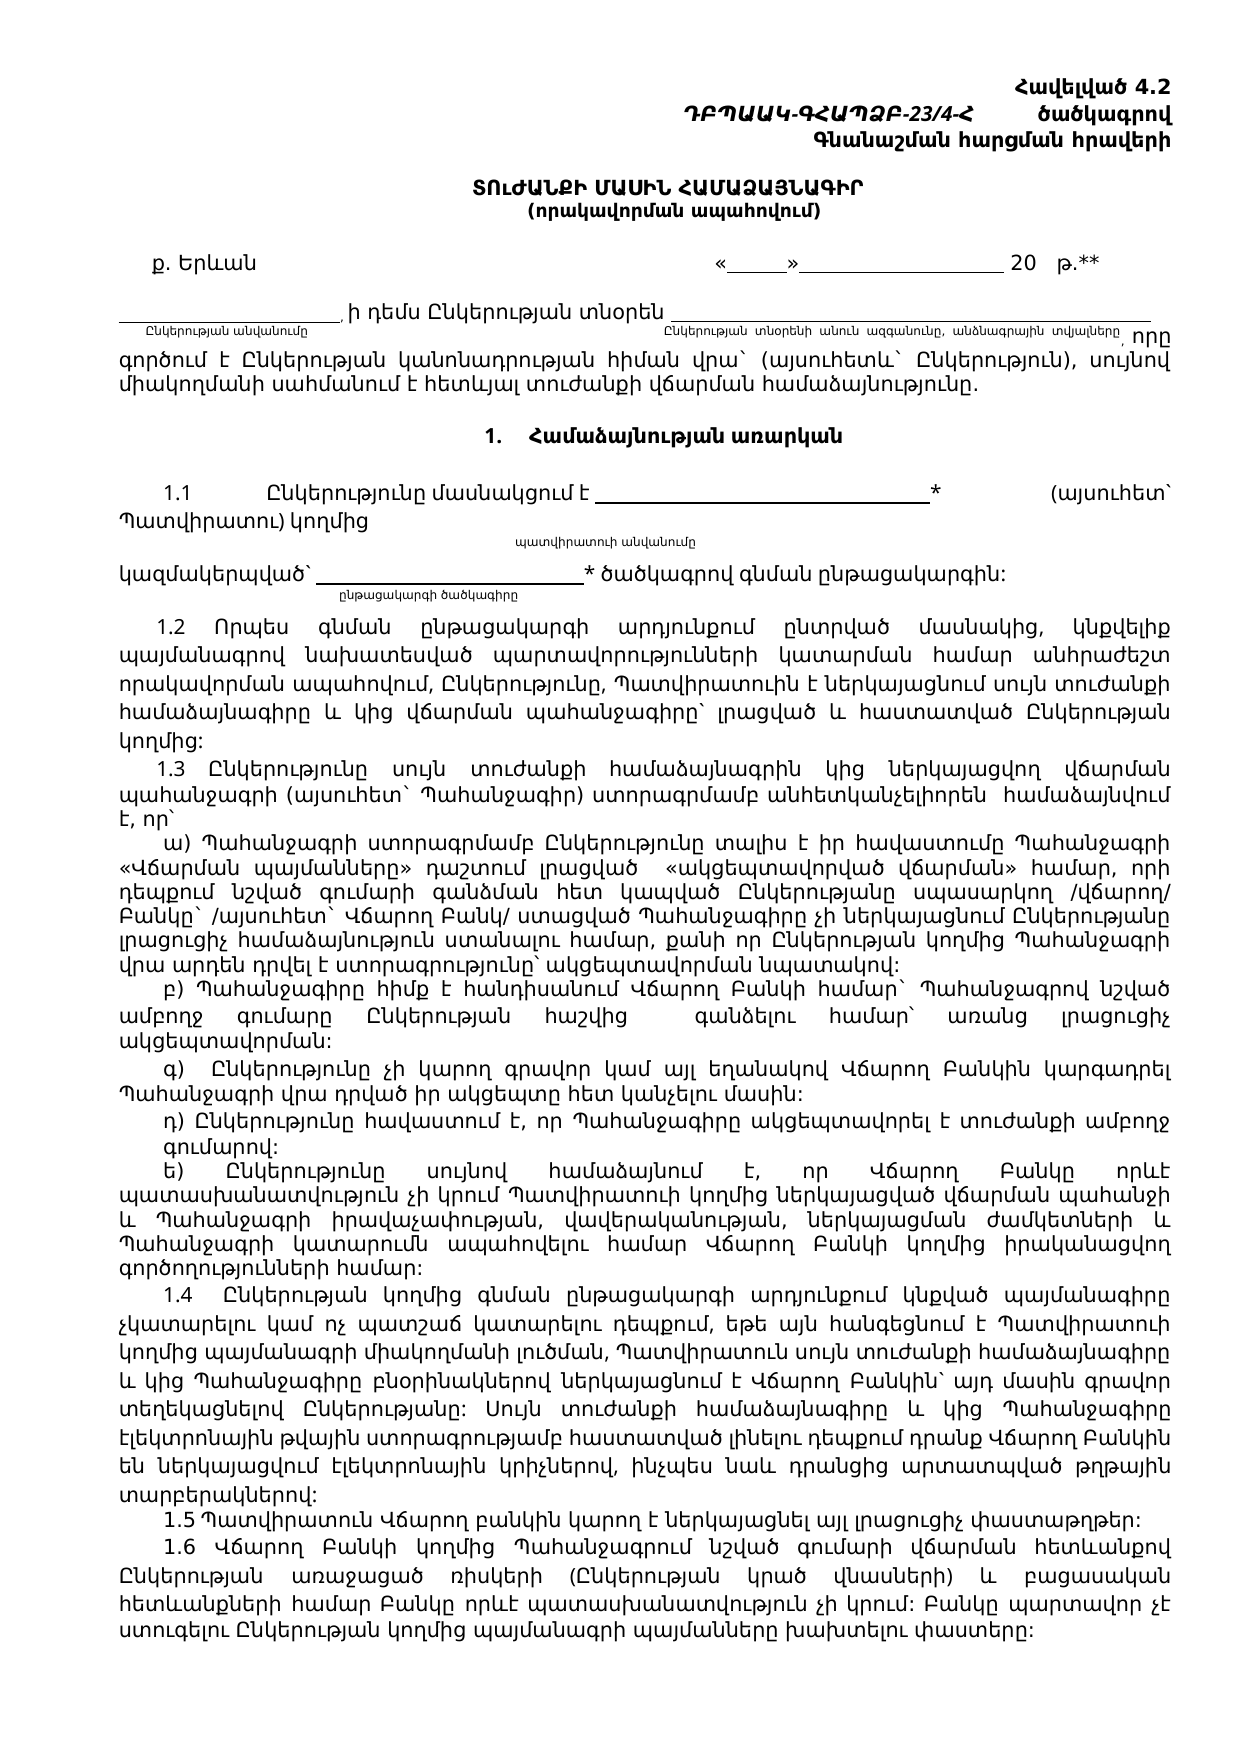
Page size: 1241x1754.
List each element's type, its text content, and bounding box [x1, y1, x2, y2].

list Համաձայնության առարկան [156, 421, 1171, 449]
text դ) Ընկերությունը հավաստում է, որ Պահանջագիրը ակցեպտավորել է տուժանքի ամբողջ գումարով: [163, 1107, 1171, 1159]
text ԴԲՊԱԱԿ-ԳՀԱՊՁԲ-23/4-Հ ծածկագրով [118, 99, 1171, 128]
text 1.6 Վճարող Բանկի կողմից Պահանջագրում նշված գումարի վճարման հետևանքով Ընկերության առաջացած ռիսկերի (Ընկերության կրած վնասների) և բացասական հետևանքների համար Բանկը որևէ պատասխանատվություն չի կրում: Բանկը պարտավոր չէ ստուգելու Ընկերության կողմից պայմանագրի պայմանները խախտելու փաստերը: [118, 1532, 1171, 1642]
text ք. Երևան « » 20 թ.** [118, 251, 1171, 275]
text կազմակերպված` * ծածկագրով գնման ընթացակարգին: [118, 559, 1171, 588]
text Գնանաշման հարցման հրավերի [118, 128, 1171, 152]
text ե) Ընկերությունը սույնով համաձայնում է, որ Վճարող Բանկը որևէ պատասխանատվություն չի կրում Պատվիրատուի կողմից ներկայացված վճարման պահանջի և Պահանջագրի իրավաչափության, վավերականության, ներկայացման ժամկետների և Պահանջագրի կատարումն ապահովելու համար Վճարող Բանկի կողմից իրականացվող գործողությունների համար: [118, 1159, 1171, 1281]
list Ընկերությունը մասնակցում է * (այսուհետ` Պատվիրատու) կողմից [118, 478, 1171, 535]
text ընթացակարգի ծածկագիրը [163, 588, 1171, 612]
text Ընկերության անվանումը Ընկերության տնօրենի անուն ազգանունը, անձնագրային տվյալները, որը գործում է Ընկերության կանոնադրության հիման վրա` (այսուհետև` Ընկերություն), սույնով միակողմանի սահմանում է հետևյալ տուժանքի վճարման համաձայնությունը. [118, 324, 1171, 397]
text ՏՈւԺԱՆՔԻ ՄԱՍԻՆ ՀԱՄԱՁԱՅՆԱԳԻՐ [118, 176, 1171, 201]
text ա) Պահանջագրի ստորագրմամբ Ընկերությունը տալիս է իր հավաստումը Պահանջագրի «Վճարման պայմանները» դաշտում լրացված «ակցեպտավորված վճարման» համար, որի դեպքում նշված գումարի գանձման հետ կապված Ընկերությանը սպասարկող /վճարող/ Բանկը` /այսուհետ` Վճարող Բանկ/ ստացված Պահանջագիրը չի ներկայացնում Ընկերությանը լրացուցիչ համաձայնություն ստանալու համար, քանի որ Ընկերության կողմից Պահանջագրի վրա արդեն դրվել է ստորագրությունը՝ ակցեպտավորման նպատակով: [118, 831, 1171, 977]
text 1.2 Որպես գնման ընթացակարգի արդյունքում ընտրված մասնակից, կնքվելիք պայմանագրով նախատեսված պարտավորությունների կատարման համար անհրաժեշտ որակավորման ապահովում, Ընկերությունը, Պատվիրատուին է ներկայացնում սույն տուժանքի համաձայնագիրը և կից վճարման պահանջագիրը` լրացված և հաստատված Ընկերության կողմից: [118, 612, 1171, 754]
text 1.3 Ընկերությունը սույն տուժանքի համաձայնագրին կից ներկայացվող վճարման պահանջագրի (այսուհետ` Պահանջագիր) ստորագրմամբ անհետկանչելիորեն համաձայնվում է, որ՝ [118, 754, 1171, 831]
text գ) Ընկերությունը չի կարող գրավոր կամ այլ եղանակով Վճարող Բանկին կարգադրել Պահանջագրի վրա դրված իր ակցեպտը հետ կանչելու մասին: [118, 1054, 1171, 1107]
text (որակավորման ապահովում) [118, 201, 1171, 222]
text պատվիրատուի անվանումը [163, 535, 1171, 559]
text , ի դեմս Ընկերության տնօրեն [118, 300, 1171, 324]
text 1.4 Ընկերության կողմից գնման ընթացակարգի արդյունքում կնքված պայմանագիրը չկատարելու կամ ոչ պատշաճ կատարելու դեպքում, եթե այն հանգեցնում է Պատվիրատուի կողմից պայմանագրի միակողմանի լուծման, Պատվիրատուն սույն տուժանքի համաձայնագիրը և կից Պահանջագիրը բնօրինակներով ներկայացնում է Վճարող Բանկին` այդ մասին գրավոր տեղեկացնելով Ընկերությանը: Սույն տուժանքի համաձայնագիրը և կից Պահանջագիրը էլեկտրոնային թվային ստորագրությամբ հաստատված լինելու դեպքում դրանք Վճարող Բանկին են ներկայացվում էլեկտրոնային կրիչներով, ինչպես նաև դրանցից արտատպված թղթային տարբերակներով: [118, 1281, 1171, 1508]
text բ) Պահանջագիրը հիմք է հանդիսանում Վճարող Բանկի համար` Պահանջագրով նշված ամբողջ գումարը Ընկերության հաշվից գանձելու համար՝ առանց լրացուցիչ ակցեպտավորման: [118, 977, 1171, 1054]
text Հավելված 4.2 [118, 75, 1171, 99]
list Պատվիրատուն Վճարող բանկին կարող է ներկայացնել այլ լրացուցիչ փաստաթղթեր: [163, 1508, 1171, 1532]
